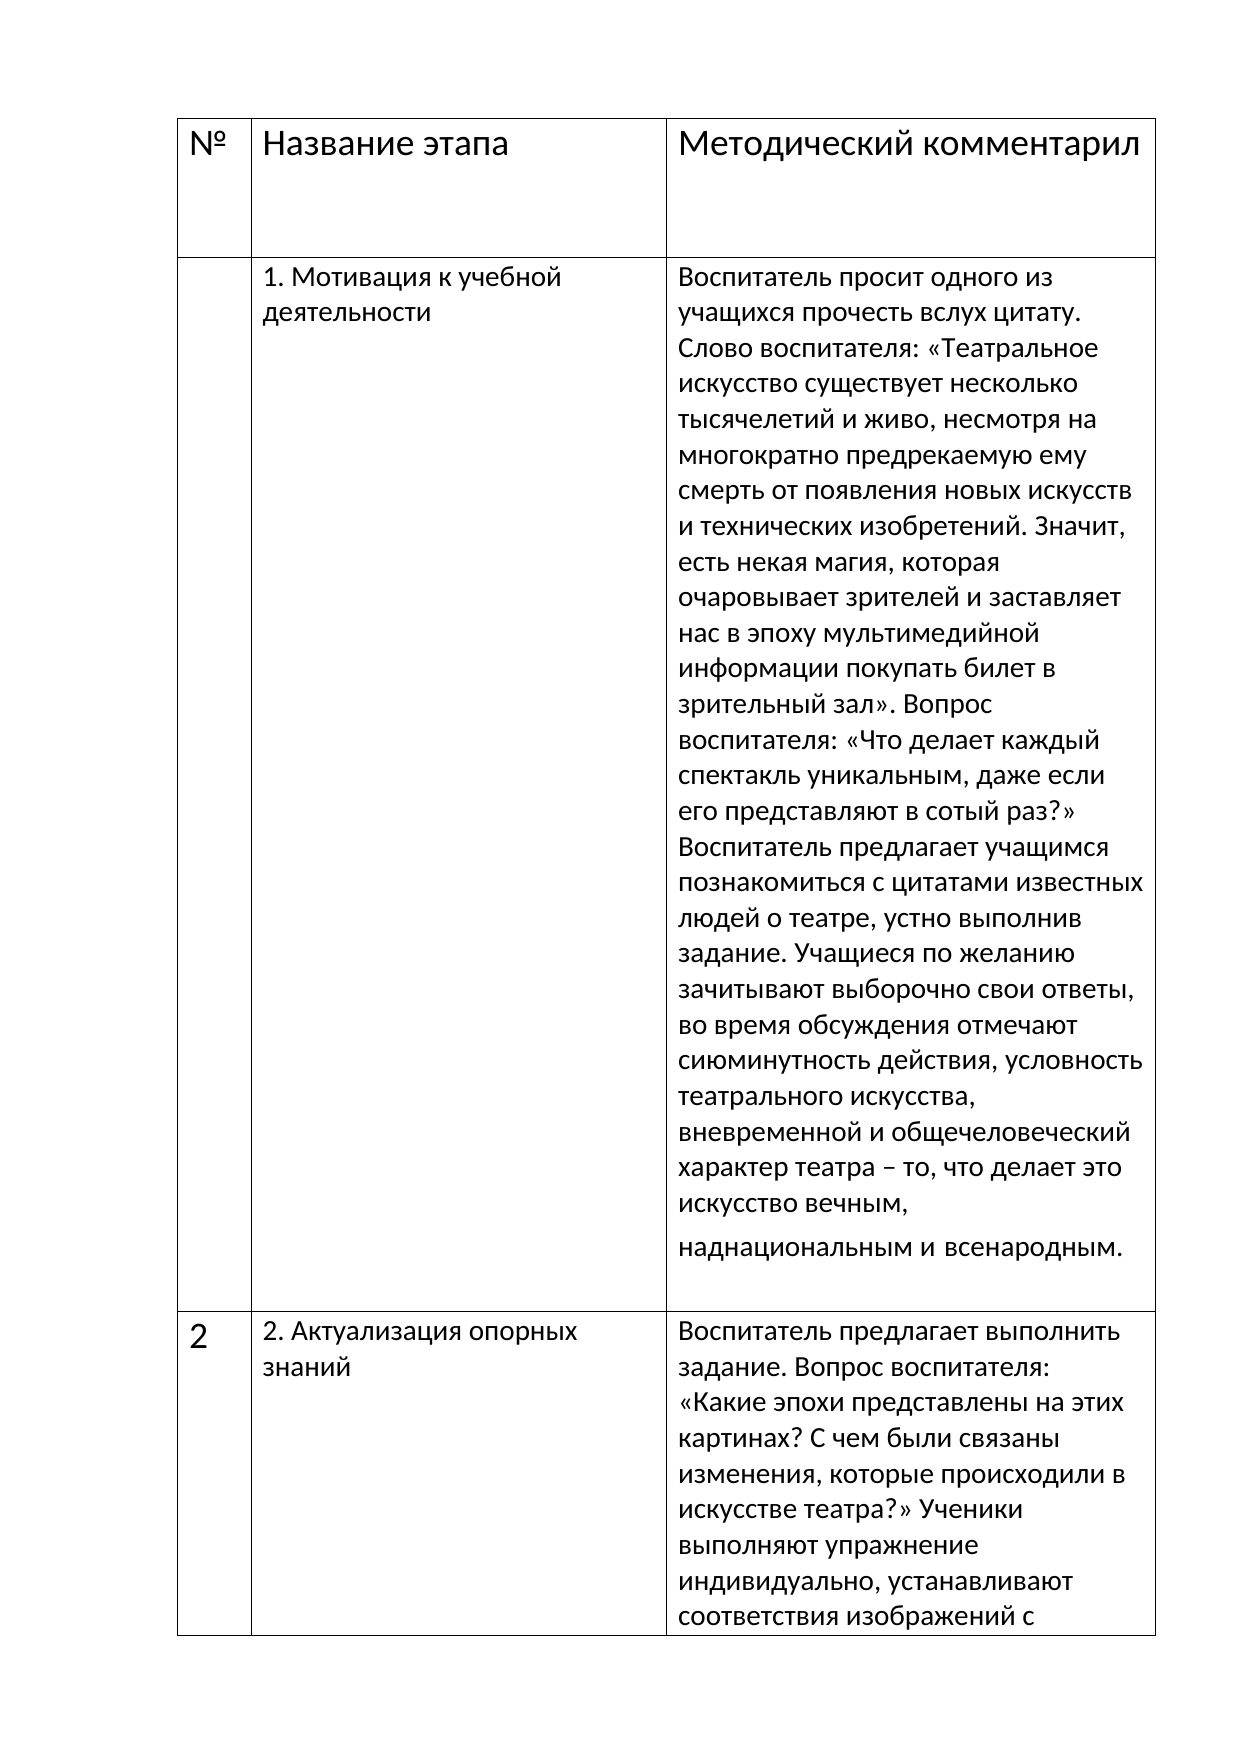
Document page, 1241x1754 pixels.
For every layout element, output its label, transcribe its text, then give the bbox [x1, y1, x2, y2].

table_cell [667, 1312, 1155, 1635]
table_header № [178, 119, 251, 257]
table_cell [178, 258, 251, 1311]
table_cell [252, 1312, 666, 1635]
table_header Название этапа [252, 119, 666, 257]
table_cell Воспитатель просит одного из учащихся прочесть вслух цитату. Слово воспитателя: «Театральное искусство существует несколько тысячелетий и живо, несмотря на многократно предрекаемую ему смерть от появления новых искусств и технических изобретений. Значит, есть некая магия, которая очаровывает зрителей и заставляет нас в эпоху мультимедийной информации покупать билет в зрительный зал». Вопрос воспитателя: «Что делает каждый спектакль уникальным, даже если его представляют в сотый раз?» Воспитатель предлагает учащимся познакомиться с цитатами известных людей о театре, устно выполнив задание. Учащиеся по желанию зачитывают выборочно свои ответы, во время обсуждения отмечают сиюминутность действия, условность театрального искусства, вневременной и общечеловеческий характер театра – то, что делает это искусство вечным, наднациональным и всенародным. [667, 258, 1155, 1311]
table_cell 1. Мотивация к учебной деятельности [252, 258, 666, 1311]
table_header Методический комментарил [667, 119, 1155, 257]
table_cell 2 [178, 1312, 251, 1635]
